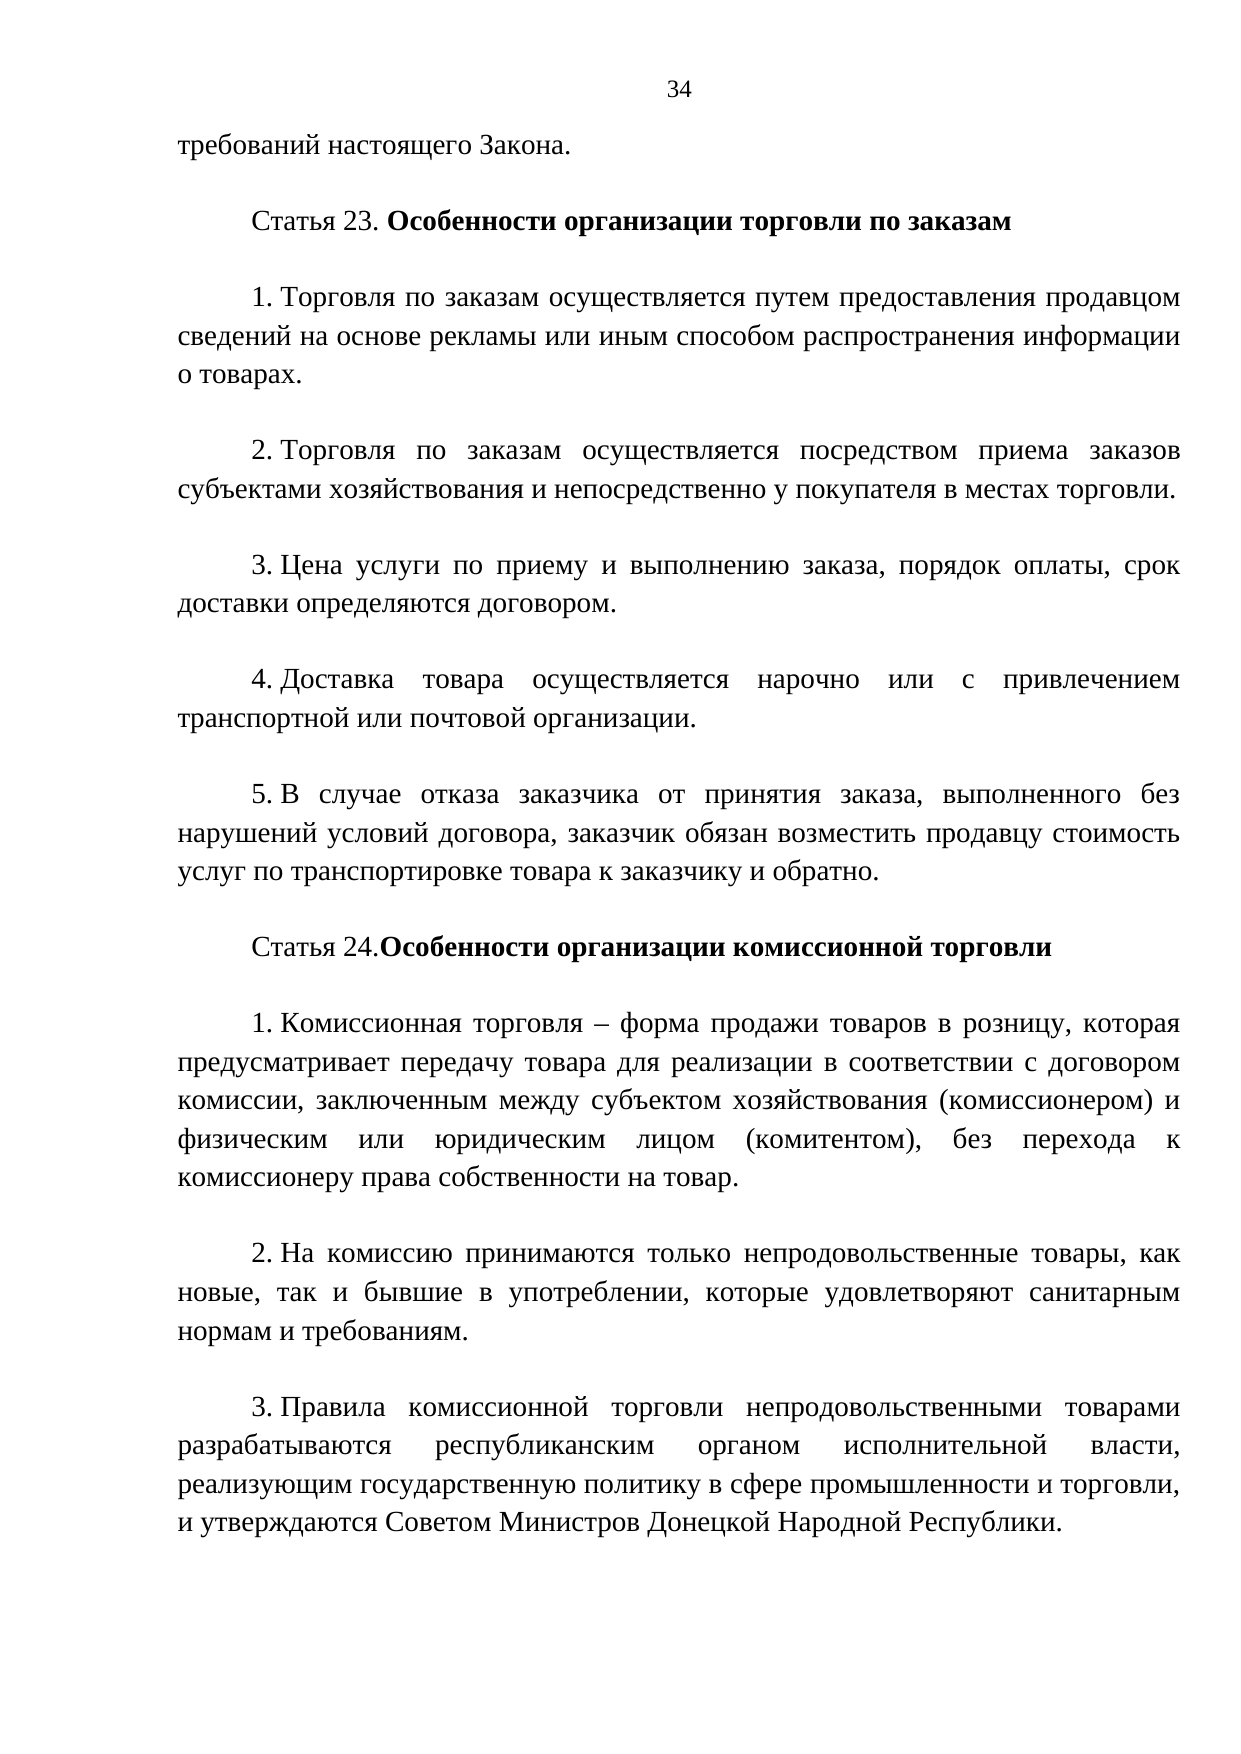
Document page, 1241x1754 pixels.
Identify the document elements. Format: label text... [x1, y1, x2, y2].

text 4. Доставка товара осуществляется нарочно или с привлечением транспортной или почтовой организации. [177, 662, 1181, 734]
text 2. Торговля по заказам осуществляется посредством приема заказов субъектами хозяйствования и непосредственно у покупателя в местах торговли. [177, 432, 1181, 504]
text 1. Комиссионная торговля – форма продажи товаров в розницу, которая предусматривает передачу товара для реализации в соответствии с договором комиссии, заключенным между субъектом хозяйствования (комиссионером) и физическим или юридическим лицом (комитентом), без перехода к комиссионеру права собственности на товар. [177, 1005, 1181, 1193]
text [177, 127, 1181, 161]
text Статья 23. Особенности организации торговли по заказам [177, 203, 1181, 237]
text 3. Цена услуги по приему и выполнению заказа, порядок оплаты, срок доставки определяются договором. [177, 547, 1181, 619]
text 2. На комиссию принимаются только непродовольственные товары, как новые, так и бывшие в употреблении, которые удовлетворяют санитарным нормам и требованиям. [177, 1236, 1181, 1346]
text 1. Торговля по заказам осуществляется путем предоставления продавцом сведений на основе рекламы или иным способом распространения информации о товарах. [177, 279, 1181, 390]
text 3. Правила комиссионной торговли непродовольственными товарами разрабатываются республиканским органом исполнительной власти, реализующим государственную политику в сфере промышленности и торговли, и утверждаются Советом Министров Донецкой Народной Республики. [177, 1389, 1181, 1538]
text Статья 24.Особенности организации комиссионной торговли [177, 929, 1181, 963]
text 5. В случае отказа заказчика от принятия заказа, выполненного без нарушений условий договора, заказчик обязан возместить продавцу стоимость услуг по транспортировке товара к заказчику и обратно. [177, 776, 1181, 887]
